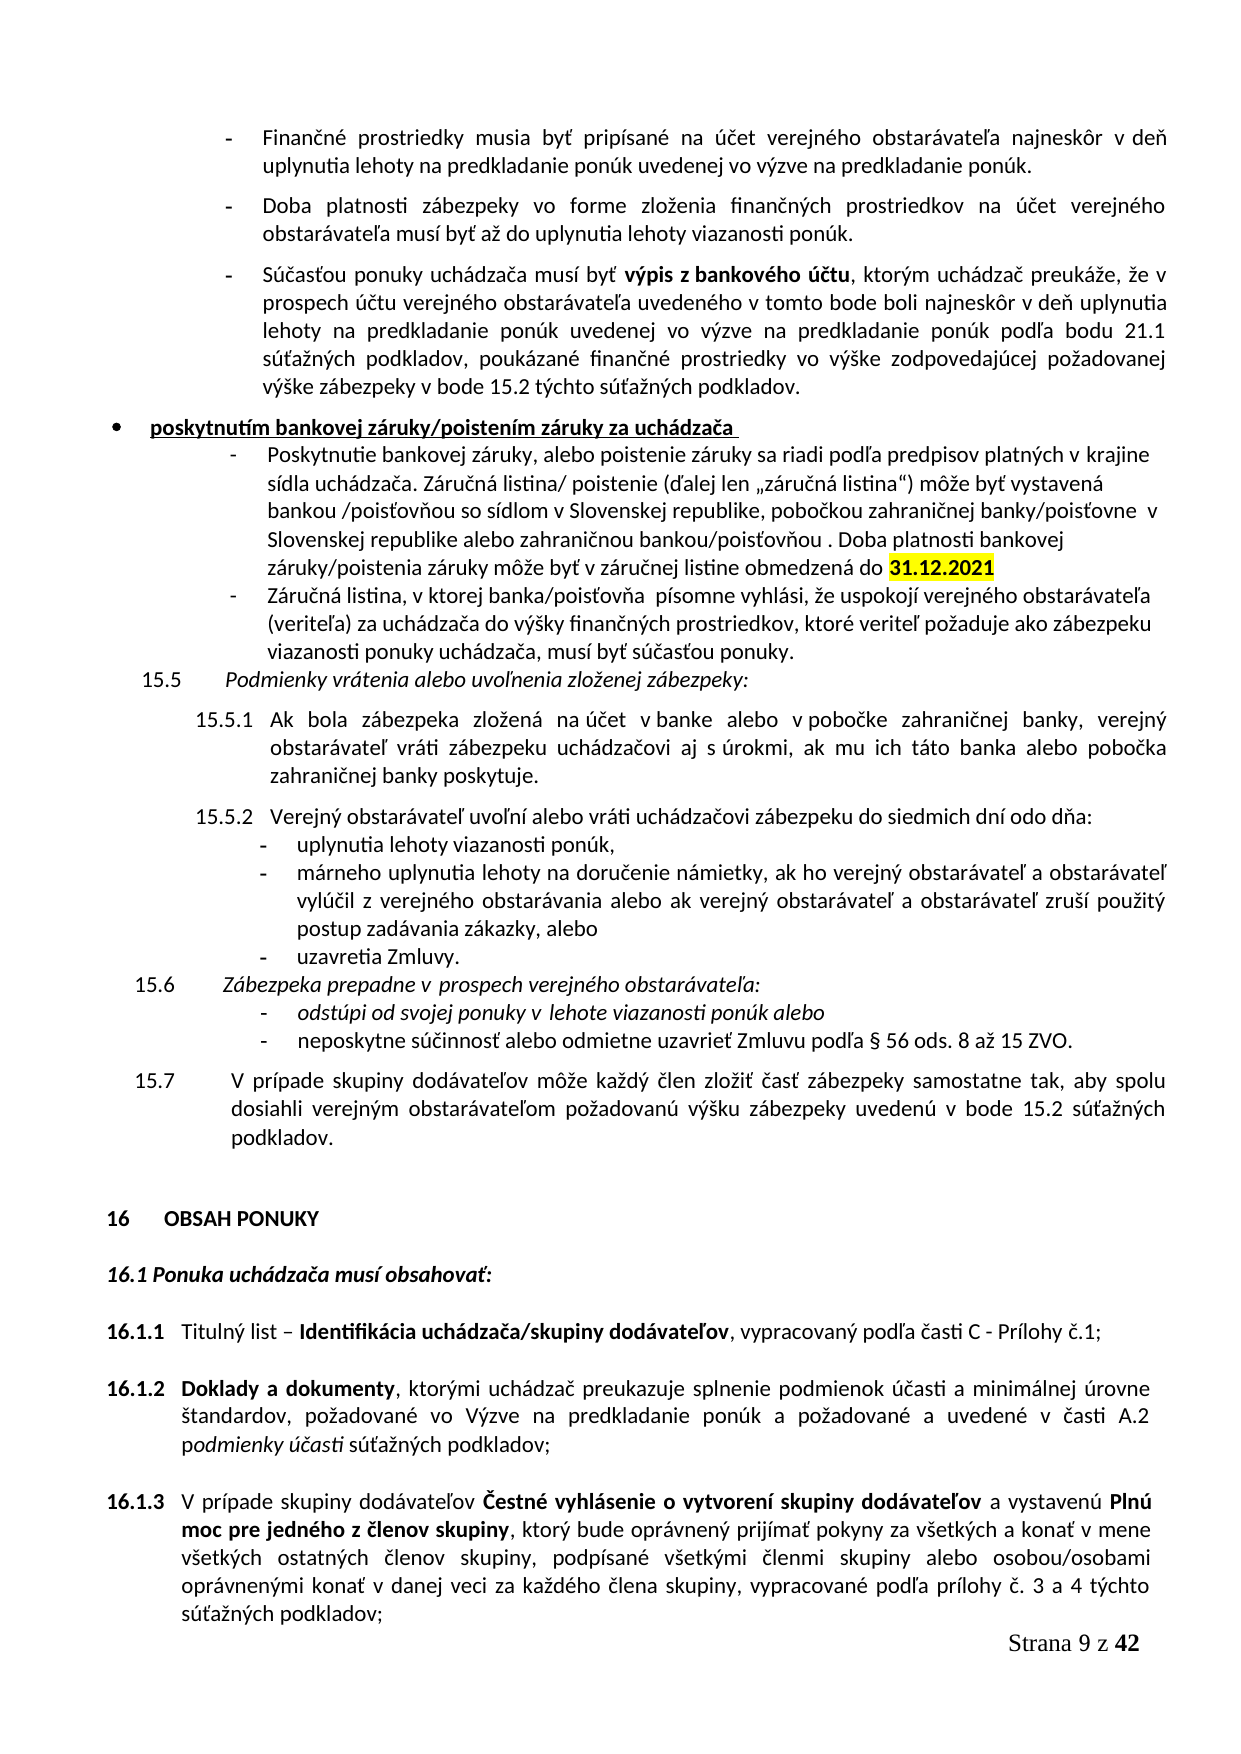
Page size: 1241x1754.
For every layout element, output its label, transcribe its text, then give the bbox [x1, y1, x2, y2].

list Poskytnutie bankovej záruky, alebo poistenie záruky sa riadi podľa predpisov platných v krajine sídla uchádzača. Záručná listina/ poistenie (ďalej len „záručná listina“) môže byť vystavená bankou /poisťovňou so sídlom v Slovenskej republike, pobočkou zahraničnej banky/poisťovne v Slovenskej republike alebo zahraničnou bankou/poisťovňou . Doba platnosti bankovej záruky/poistenia záruky môže byť v záručnej listine obmedzená do 31.12.2021 [229, 441, 1167, 581]
subtitle Podmienky vrátenia alebo uvoľnenia zloženej zábezpeky: [141, 665, 1167, 693]
list Doklady a dokumenty, ktorými uchádzač preukazuje splnenie podmienok účasti a minimálnej úrovne štandardov, požadované vo Výzve na predkladanie ponúk a požadované a uvedené v časti A.2 podmienky účasti súťažných podkladov; [106, 1374, 1152, 1458]
list Doba platnosti zábezpeky vo forme zloženia finančných prostriedkov na účet verejného obstarávateľa musí byť až do uplynutia lehoty viazanosti ponúk. [225, 191, 1167, 247]
list Súčasťou ponuky uchádzača musí byť výpis z bankového účtu, ktorým uchádzač preukáže, že v prospech účtu verejného obstarávateľa uvedeného v tomto bode boli najneskôr v deň uplynutia lehoty na predkladanie ponúk uvedenej vo výzve na predkladanie ponúk podľa bodu 21.1 súťažných podkladov, poukázané finančné prostriedky vo výške zodpovedajúcej požadovanej výške zábezpeky v bode 15.2 týchto súťažných podkladov. [225, 260, 1167, 400]
list OBSAH PONUKY [106, 1204, 1167, 1232]
list márneho uplynutia lehoty na doručenie námietky, ak ho verejný obstarávateľ a obstarávateľ vylúčil z verejného obstarávania alebo ak verejný obstarávateľ a obstarávateľ zruší použitý postup zadávania zákazky, alebo [259, 858, 1167, 942]
list Finančné prostriedky musia byť pripísané na účet verejného obstarávateľa najneskôr v deň uplynutia lehoty na predkladanie ponúk uvedenej vo výzve na predkladanie ponúk. [225, 123, 1167, 179]
list uplynutia lehoty viazanosti ponúk, [259, 830, 1167, 858]
list V prípade skupiny dodávateľov Čestné vyhlásenie o vytvorení skupiny dodávateľov a vystavenú Plnú moc pre jedného z členov skupiny, ktorý bude oprávnený prijímať pokyny za všetkých a konať v mene všetkých ostatných členov skupiny, podpísané všetkými členmi skupiny alebo osobou/osobami oprávnenými konať v danej veci za každého člena skupiny, vypracované podľa prílohy č. 3 a 4 týchto súťažných podkladov; [106, 1487, 1152, 1627]
list Ak bola zábezpeka zložená na účet v banke alebo v pobočke zahraničnej banky, verejný obstarávateľ vráti zábezpeku uchádzačovi aj s úrokmi, ak mu ich táto banka alebo pobočka zahraničnej banky poskytuje. [195, 705, 1167, 789]
list poskytnutím bankovej záruky/poistením záruky za uchádzača [112, 413, 1167, 441]
list Ponuka uchádzača musí obsahovať: [106, 1260, 1167, 1288]
list Titulný list – Identifikácia uchádzača/skupiny dodávateľov, vypracovaný podľa časti C - Prílohy č.1; [106, 1317, 1167, 1346]
list Záručná listina, v ktorej banka/poisťovňa písomne vyhlási, že uspokojí verejného obstarávateľa (veriteľa) za uchádzača do výšky finančných prostriedkov, ktoré veriteľ požaduje ako zábezpeku viazanosti ponuky uchádzača, musí byť súčasťou ponuky. [229, 581, 1167, 665]
subtitle odstúpi od svojej ponuky v lehote viazanosti ponúk alebo [260, 998, 1167, 1026]
list V prípade skupiny dodávateľov môže každý člen zložiť časť zábezpeky samostatne tak, aby spolu dosiahli verejným obstarávateľom požadovanú výšku zábezpeky uvedenú v bode 15.2 súťažných podkladov. [134, 1067, 1167, 1151]
list uzavretia Zmluvy. [259, 942, 1167, 970]
list neposkytne súčinnosť alebo odmietne uzavrieť Zmluvu podľa § 56 ods. 8 až 15 ZVO. [260, 1026, 1167, 1054]
list Verejný obstarávateľ uvoľní alebo vráti uchádzačovi zábezpeku do siedmich dní odo dňa: [195, 802, 1167, 830]
subtitle Zábezpeka prepadne v prospech verejného obstarávateľa: [134, 970, 1167, 998]
